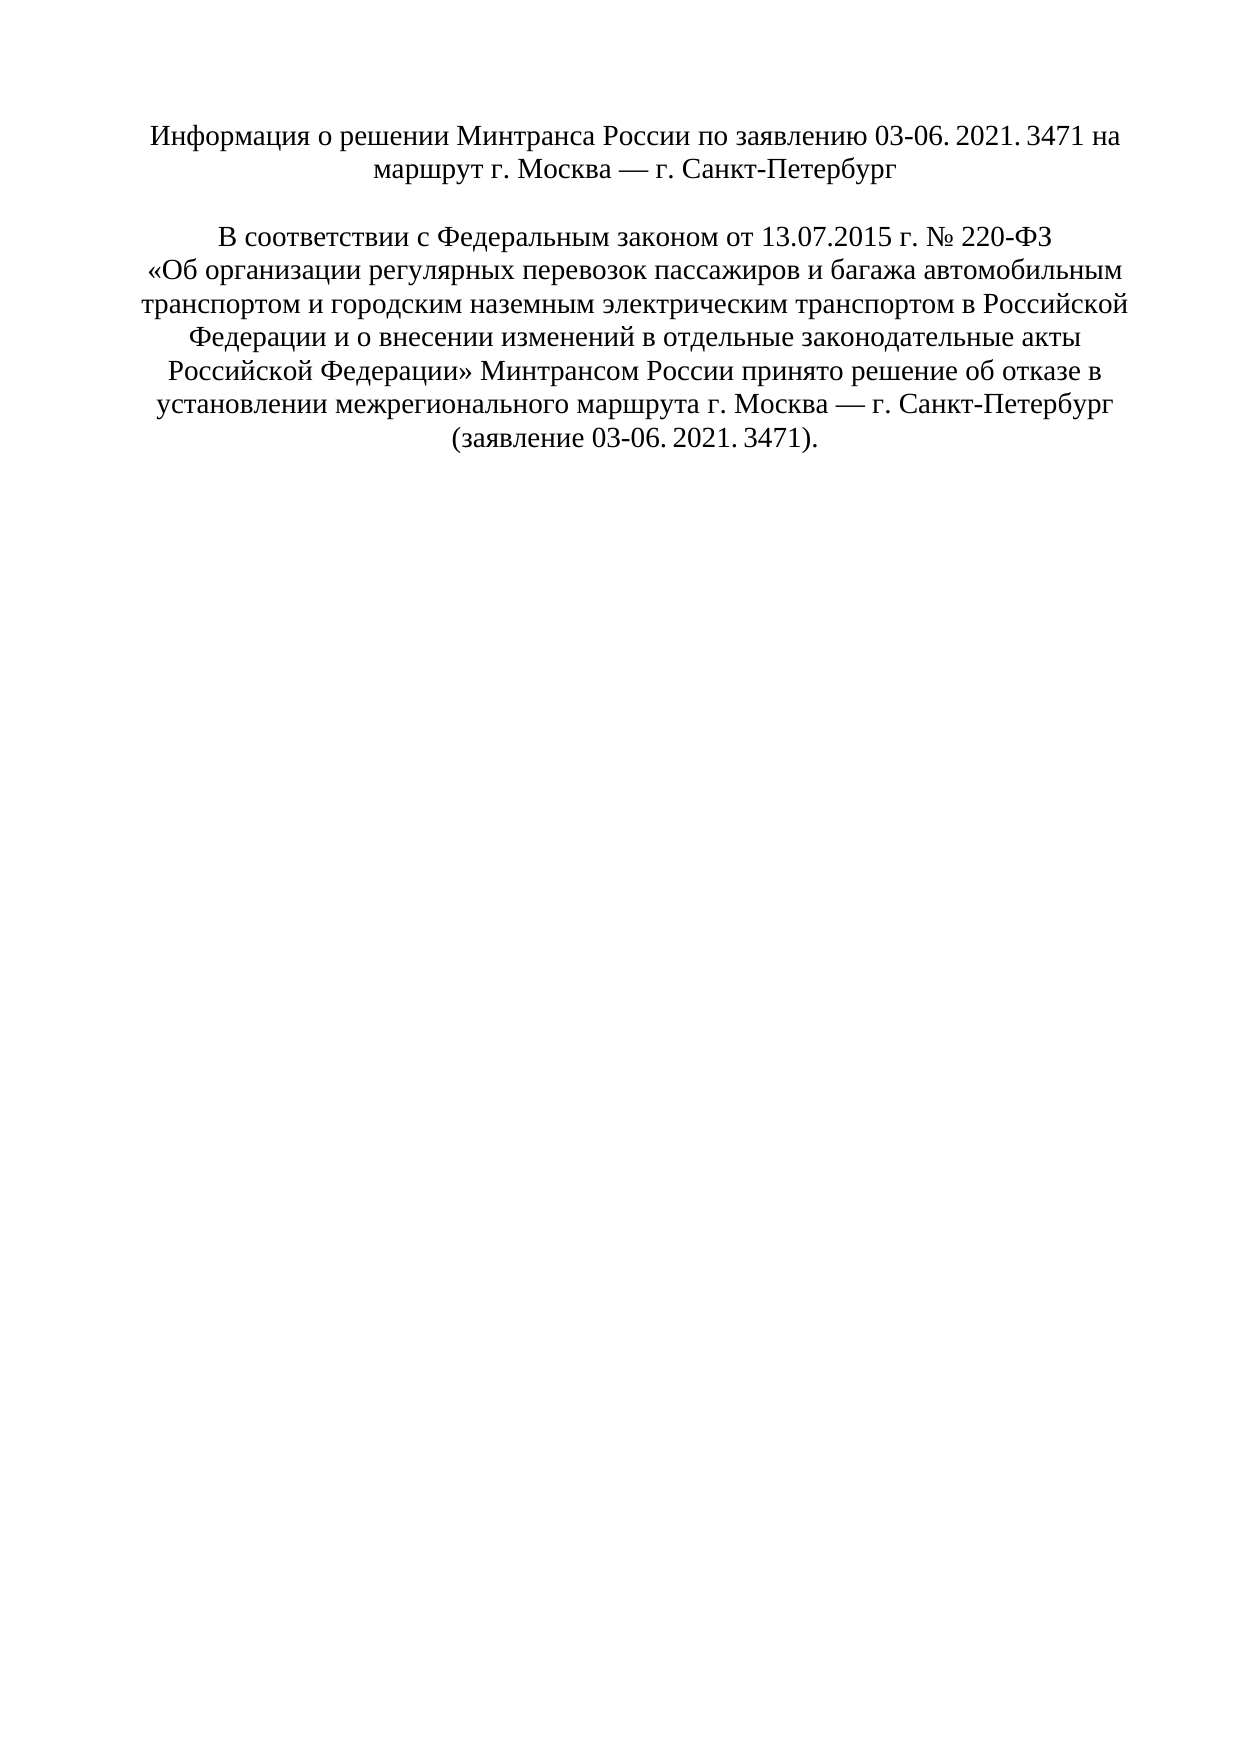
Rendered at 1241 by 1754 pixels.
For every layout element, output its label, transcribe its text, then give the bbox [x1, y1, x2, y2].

text Информация о решении Минтранса России по заявлению 03-06. 2021. 3471 на маршрут г. Москва — г. Санкт-Петербург [118, 118, 1152, 185]
text В соответствии с Федеральным законом от 13.07.2015 г. № 220-ФЗ «Об организации регулярных перевозок пассажиров и багажа автомобильным транспортом и городским наземным электрическим транспортом в Российской Федерации и о внесении изменений в отдельные законодательные акты Российской Федерации» Минтрансом России принято решение об отказе в установлении межрегионального маршрута г. Москва — г. Санкт-Петербург (заявление 03-06. 2021. 3471). [118, 219, 1152, 453]
